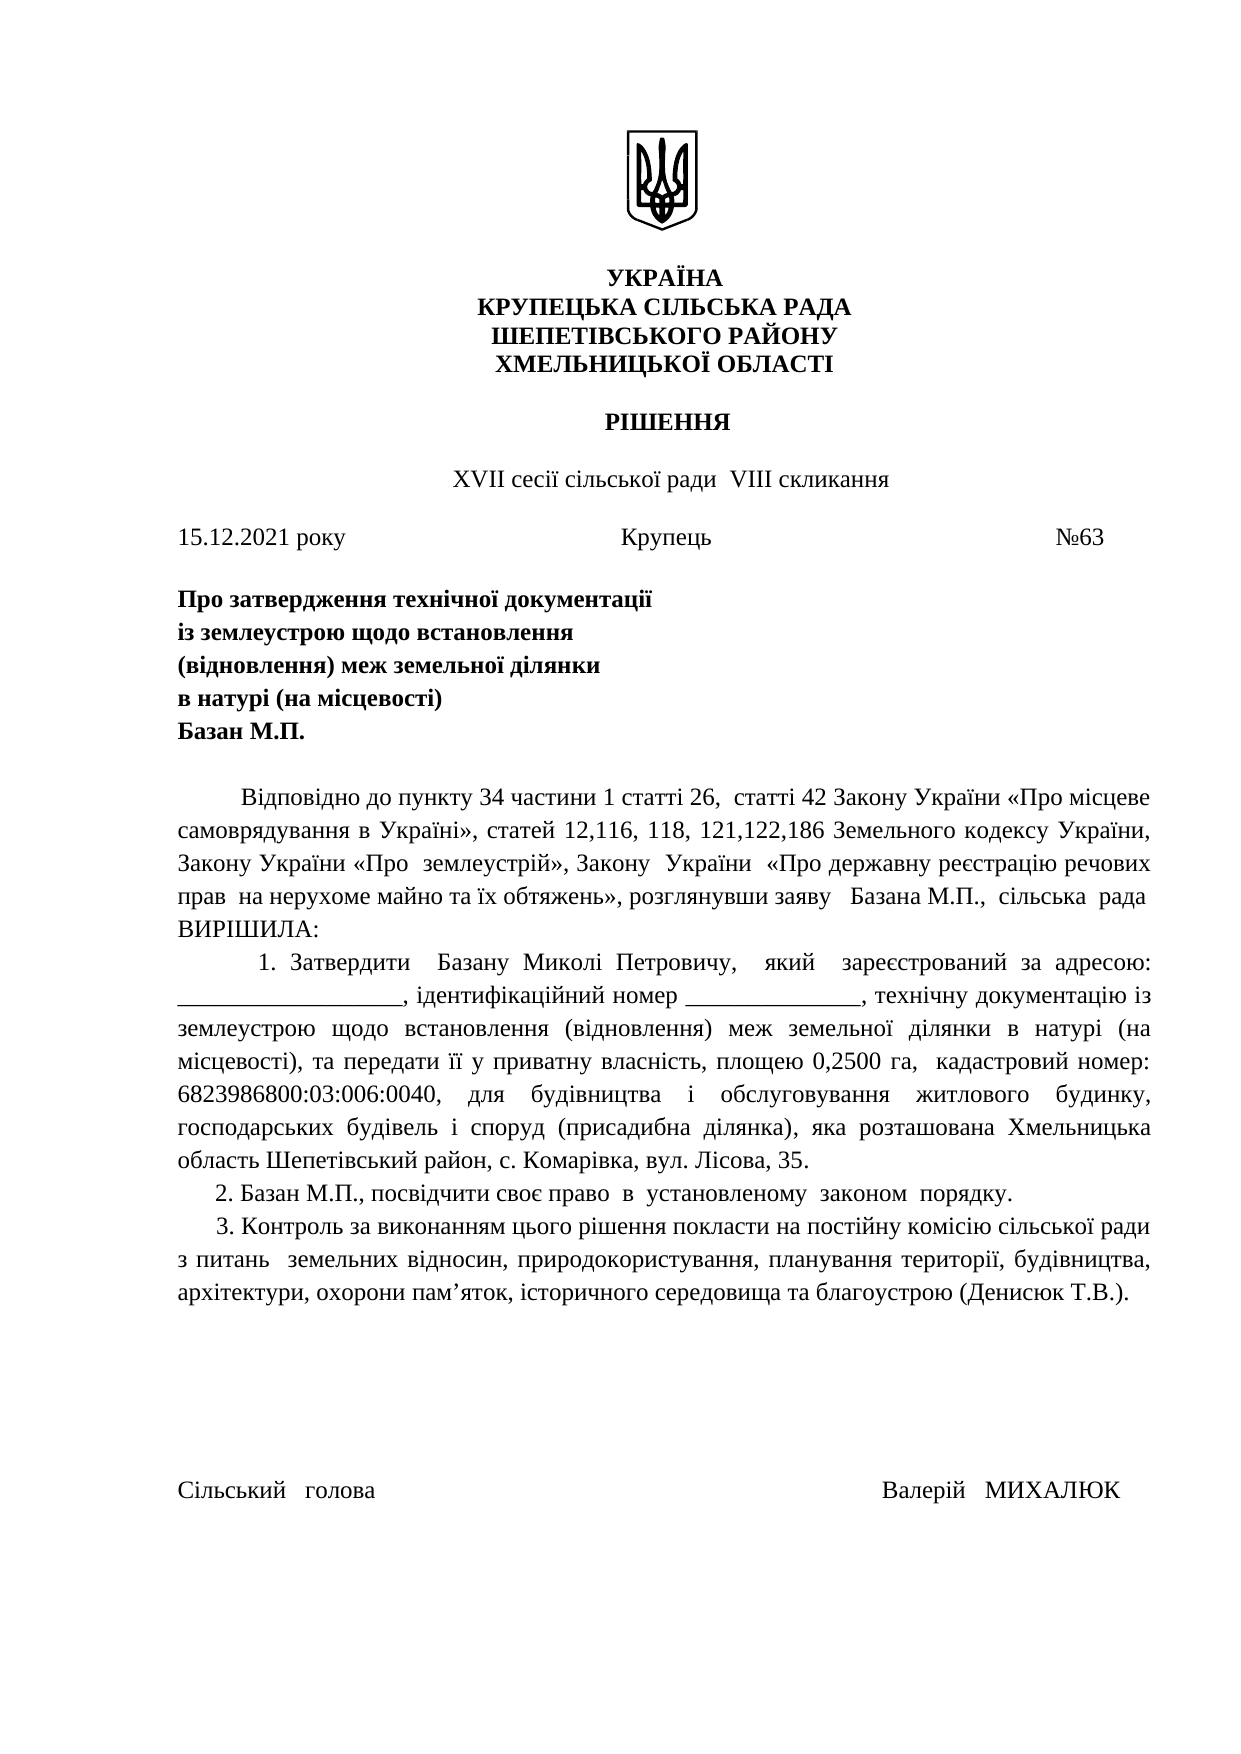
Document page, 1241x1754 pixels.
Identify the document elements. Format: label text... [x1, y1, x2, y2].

text ХМЕЛЬНИЦЬКОЇ ОБЛАСТІ [177, 349, 1152, 378]
text в натурі (на місцевості) [177, 683, 1152, 712]
text 15.12.2021 року Крупець №63 [177, 522, 1152, 551]
text 3. Контроль за виконанням цього рішення покласти на постійну комісію сільської ради з питань земельних відносин, природокористування, планування території, будівництва, архітектури, охорони пам’яток, історичного середовища та благоустрою (Денисюк Т.В.). [177, 1211, 1152, 1306]
text із землеустрою щодо встановлення [177, 617, 1152, 646]
text Базан М.П. [177, 716, 1152, 745]
text ХVІІ сесії сільської ради VІІІ скликання [177, 464, 1152, 493]
text 1. Затвердити Базану Миколі Петровичу, який зареєстрований за адресою: __________________, ідентифікаційний номер ______________, технічну документацію із землеустрою щодо встановлення (відновлення) меж земельної ділянки в натурі (на місцевості), та передати її у приватну власність, площею 0,2500 га, кадастровий номер: 6823986800:03:006:0040, для будівництва і обслуговування житлового будинку, господарських будівель і споруд (присадибна ділянка), яка розташована Хмельницька область Шепетівський район, с. Комарівка, вул. Лісова, 35. [177, 947, 1152, 1174]
text ВИРІШИЛА: [177, 914, 1152, 943]
text Відповідно до пункту 34 частини 1 статті 26, статті 42 Закону України «Про місцеве самоврядування в Україні», статей 12,116, 118, 121,122,186 Земельного кодексу України, Закону України «Про землеустрій», Закону України «Про державну реєстрацію речових прав на нерухоме майно та їх обтяжень», розглянувши заяву Базана М.П., сільська рада [177, 782, 1152, 910]
text Про затвердження технічної документації [177, 584, 1152, 613]
text УКРАЇНА [177, 263, 1152, 292]
text Сільський голова Валерій МИХАЛЮК [177, 1475, 1152, 1504]
text КРУПЕЦЬКА СІЛЬСЬКА РАДА [177, 292, 1152, 321]
text ШЕПЕТІВСЬКОГО РАЙОНУ [177, 321, 1152, 349]
text РІШЕННЯ [177, 407, 1152, 436]
text (відновлення) меж земельної ділянки [177, 650, 1152, 679]
text 2. Базан М.П., посвідчити своє право в установленому законом порядку. [177, 1178, 1152, 1207]
